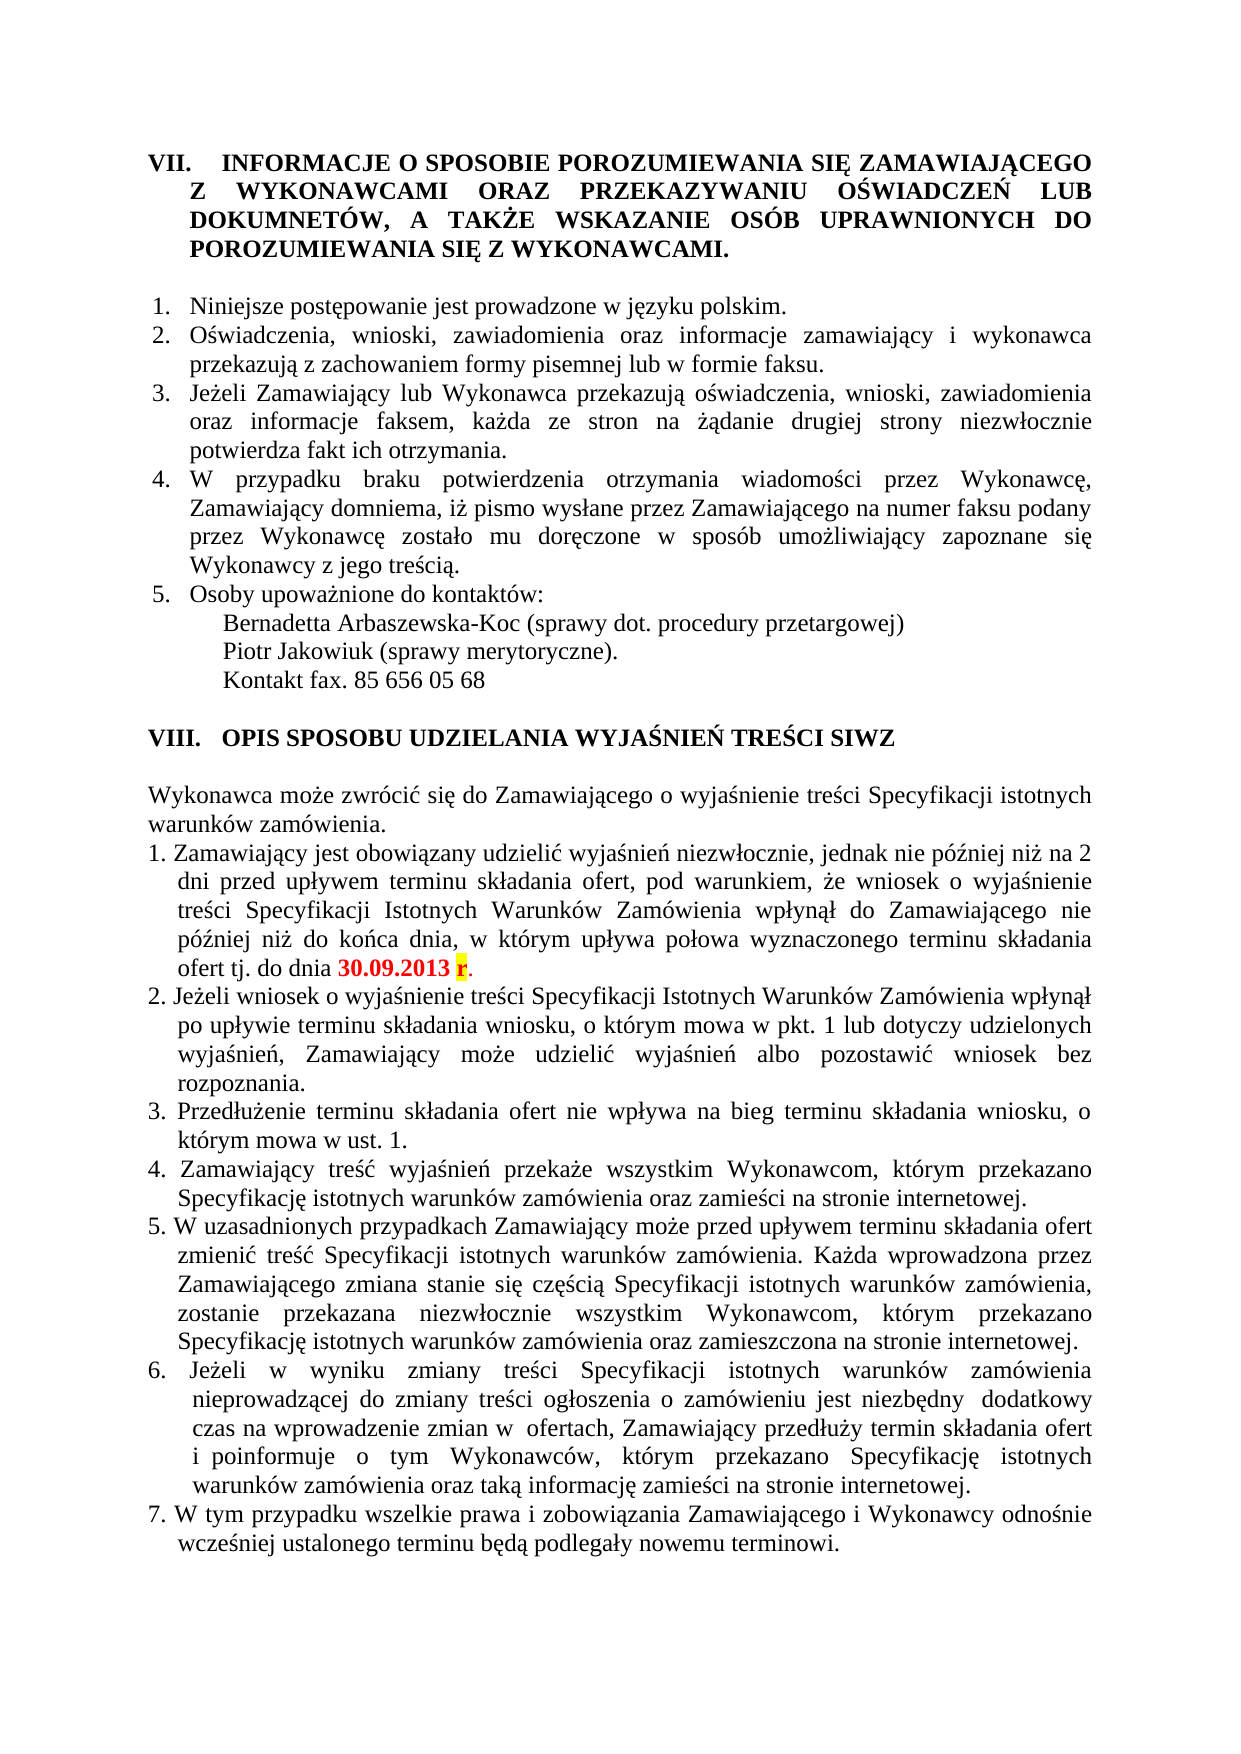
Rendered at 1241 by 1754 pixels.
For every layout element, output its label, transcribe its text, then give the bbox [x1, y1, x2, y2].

list Osoby upoważnione do kontaktów: [152, 579, 1093, 608]
text Bernadetta Arbaszewska-Koc (sprawy dot. procedury przetargowej) [223, 608, 1093, 636]
text 3. Przedłużenie terminu składania ofert nie wpływa na bieg terminu składania wniosku, o którym mowa w ust. 1. [148, 1096, 1093, 1154]
text 2. Jeżeli wniosek o wyjaśnienie treści Specyfikacji Istotnych Warunków Zamówienia wpłynął po upływie terminu składania wniosku, o którym mowa w pkt. 1 lub dotyczy udzielonych wyjaśnień, Zamawiający może udzielić wyjaśnień albo pozostawić wniosek bez rozpoznania. [148, 981, 1093, 1096]
text 6. Jeżeli w wyniku zmiany treści Specyfikacji istotnych warunków zamówienia nieprowadzącej do zmiany treści ogłoszenia o zamówieniu jest niezbędny dodatkowy czas na wprowadzenie zmian w ofertach, Zamawiający przedłuży termin składania ofert i poinformuje o tym Wykonawców, którym przekazano Specyfikację istotnych warunków zamówienia oraz taką informację zamieści na stronie internetowej. [148, 1355, 1093, 1499]
list Oświadczenia, wnioski, zawiadomienia oraz informacje zamawiający i wykonawca przekazują z zachowaniem formy pisemnej lub w formie faksu. [152, 320, 1093, 378]
text 7. W tym przypadku wszelkie prawa i zobowiązania Zamawiającego i Wykonawcy odnośnie wcześniej ustalonego terminu będą podlegały nowemu terminowi. [148, 1499, 1093, 1556]
text Piotr Jakowiuk (sprawy merytoryczne). [223, 636, 1093, 665]
text 1. Zamawiający jest obowiązany udzielić wyjaśnień niezwłocznie, jednak nie później niż na 2 dni przed upływem terminu składania ofert, pod warunkiem, że wniosek o wyjaśnienie treści Specyfikacji Istotnych Warunków Zamówienia wpłynął do Zamawiającego nie później niż do końca dnia, w którym upływa połowa wyznaczonego terminu składania ofert tj. do dnia 30.09.2013 r. [148, 838, 1093, 981]
text Wykonawca może zwrócić się do Zamawiającego o wyjaśnienie treści Specyfikacji istotnych warunków zamówienia. [148, 780, 1093, 838]
text 4. Zamawiający treść wyjaśnień przekaże wszystkim Wykonawcom, którym przekazano Specyfikację istotnych warunków zamówienia oraz zamieści na stronie internetowej. [148, 1154, 1093, 1211]
list W przypadku braku potwierdzenia otrzymania wiadomości przez Wykonawcę, Zamawiający domniema, iż pismo wysłane przez Zamawiającego na numer faksu podany przez Wykonawcę zostało mu doręczone w sposób umożliwiający zapoznane się Wykonawcy z jego treścią. [152, 464, 1093, 579]
text 5. W uzasadnionych przypadkach Zamawiający może przed upływem terminu składania ofert zmienić treść Specyfikacji istotnych warunków zamówienia. Każda wprowadzona przez Zamawiającego zmiana stanie się częścią Specyfikacji istotnych warunków zamówienia, zostanie przekazana niezwłocznie wszystkim Wykonawcom, którym przekazano Specyfikację istotnych warunków zamówienia oraz zamieszczona na stronie internetowej. [148, 1211, 1093, 1355]
list Jeżeli Zamawiający lub Wykonawca przekazują oświadczenia, wnioski, zawiadomienia oraz informacje faksem, każda ze stron na żądanie drugiej strony niezwłocznie potwierdza fakt ich otrzymania. [152, 378, 1093, 464]
text INFORMACJE O SPOSOBIE POROZUMIEWANIA SIĘ ZAMAWIAJĄCEGO Z WYKONAWCAMI ORAZ PRZEKAZYWANIU OŚWIADCZEŃ LUB DOKUMNETÓW, A TAKŻE WSKAZANIE OSÓB UPRAWNIONYCH DO POROZUMIEWANIA SIĘ Z WYKONAWCAMI. [148, 148, 1093, 263]
text Kontakt fax. 85 656 05 68 [223, 665, 1093, 694]
text OPIS SPOSOBU UDZIELANIA WYJAŚNIEŃ TREŚCI SIWZ [148, 723, 1093, 751]
list Niniejsze postępowanie jest prowadzone w języku polskim. [152, 291, 1093, 320]
